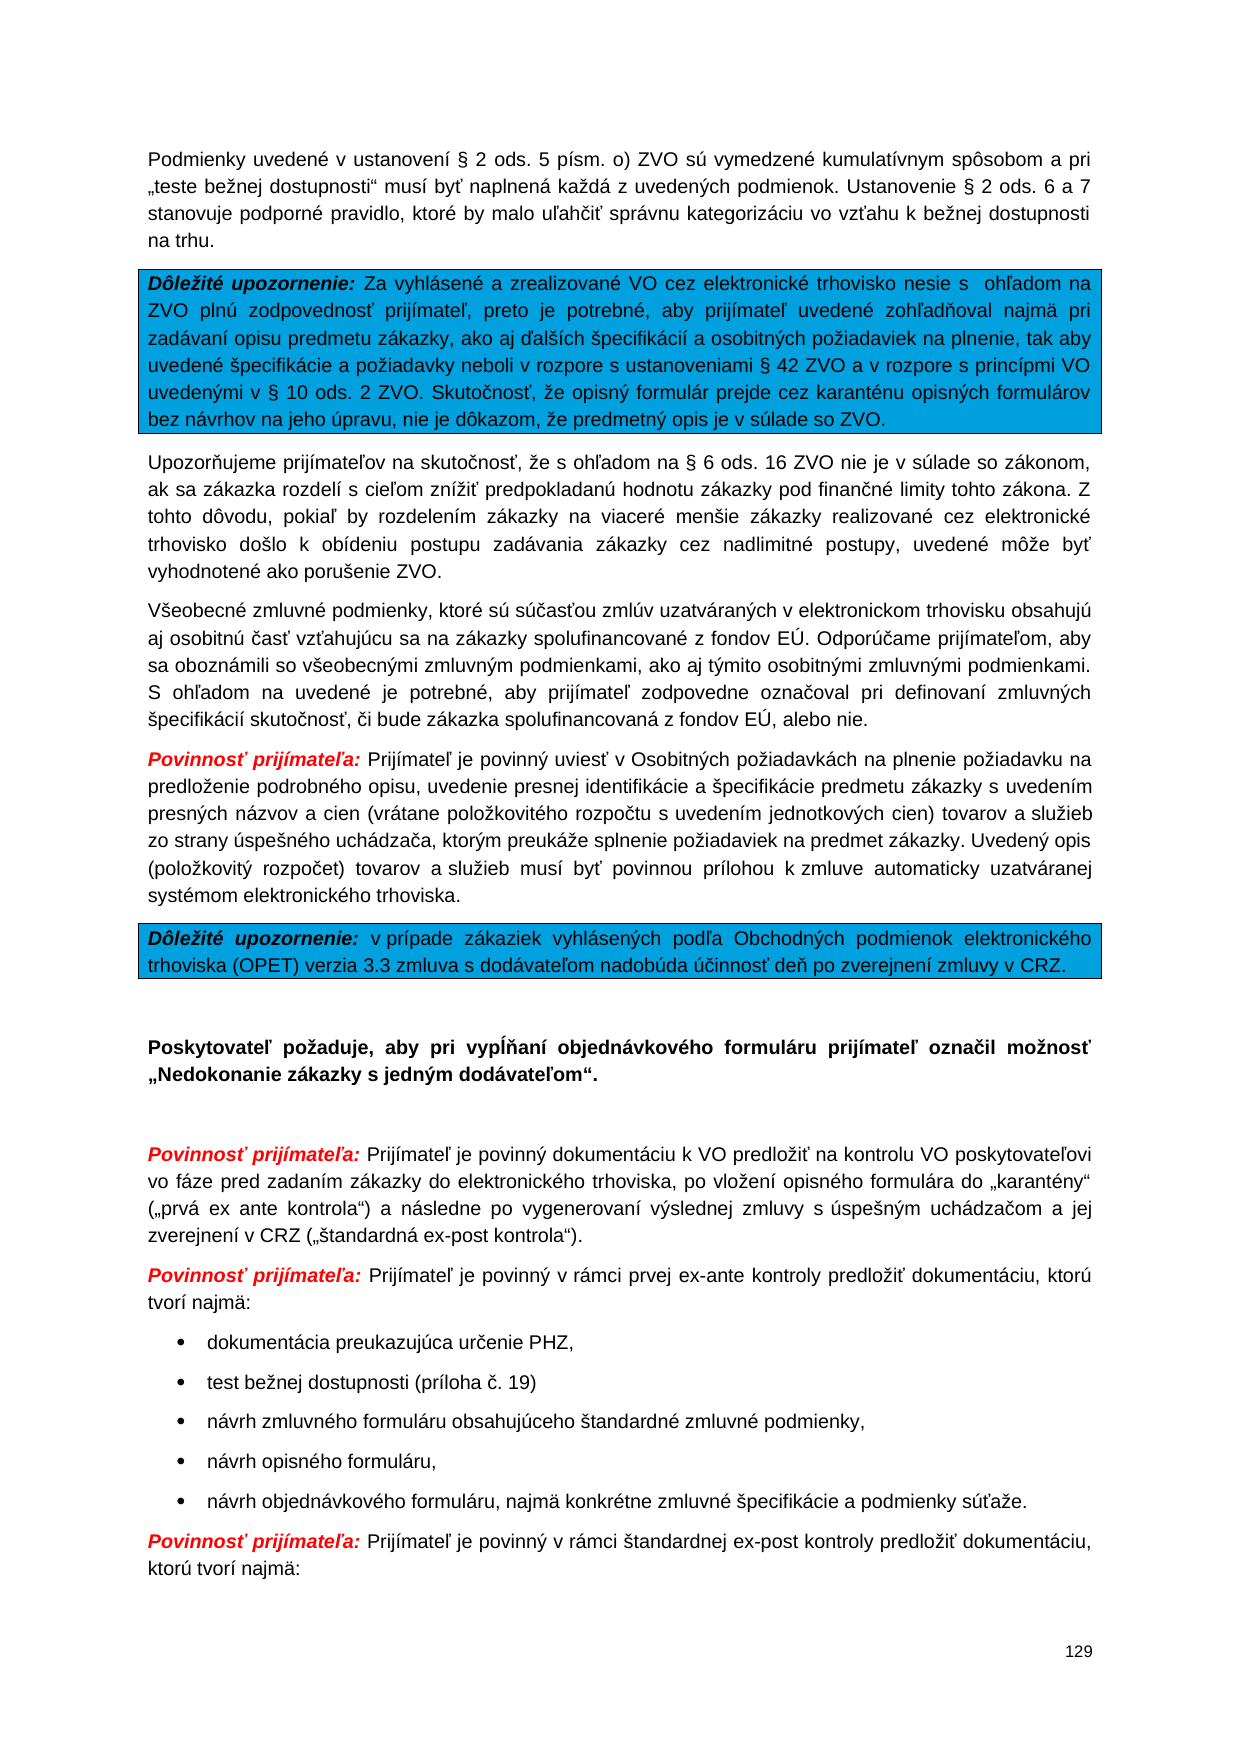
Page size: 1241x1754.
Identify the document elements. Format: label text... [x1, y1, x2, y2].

text Povinnosť prijímateľa: Prijímateľ je povinný dokumentáciu k VO predložiť na kontrolu VO poskytovateľovi vo fáze pred zadaním zákazky do elektronického trhoviska, po vložení opisného formulára do „karantény“ („prvá ex ante kontrola“) a následne po vygenerovaní výslednej zmluvy s úspešným uchádzačom a jej zverejnení v CRZ („štandardná ex-post kontrola“). [148, 1143, 1092, 1247]
text dokumentácia preukazujúca určenie PHZ, [177, 1331, 1092, 1354]
text návrh zmluvného formuláru obsahujúceho štandardné zmluvné podmienky, [177, 1410, 1092, 1433]
text Dôležité upozornenie: v prípade zákaziek vyhlásených podľa Obchodných podmienok elektronického trhoviska (OPET) verzia 3.3 zmluva s dodávateľom nadobúda účinnosť deň po zverejnení zmluvy v CRZ. [139, 924, 1101, 978]
text Povinnosť prijímateľa: Prijímateľ je povinný v rámci prvej ex-ante kontroly predložiť dokumentáciu, ktorú tvorí najmä: [148, 1264, 1092, 1314]
text návrh opisného formuláru, [177, 1450, 1092, 1473]
text Dôležité upozornenie: Za vyhlásené a zrealizované VO cez elektronické trhovisko nesie s ohľadom na ZVO plnú zodpovednosť prijímateľ, preto je potrebné, aby prijímateľ uvedené zohľadňoval najmä pri zadávaní opisu predmetu zákazky, ako aj ďalších špecifikácií a osobitných požiadaviek na plnenie, tak aby uvedené špecifikácie a požiadavky neboli v rozpore s ustanoveniami § 42 ZVO a v rozpore s princípmi VO uvedenými v § 10 ods. 2 ZVO. Skutočnosť, že opisný formulár prejde cez karanténu opisných formulárov bez návrhov na jeho úpravu, nie je dôkazom, že predmetný opis je v súlade so ZVO. [139, 270, 1101, 433]
text Poskytovateľ požaduje, aby pri vypĺňaní objednávkového formuláru prijímateľ označil možnosť „Nedokonanie zákazky s jedným dodávateľom“. [148, 1036, 1092, 1086]
text test bežnej dostupnosti (príloha č. 19) [177, 1371, 1092, 1393]
text Upozorňujeme prijímateľov na skutočnosť, že s ohľadom na § 6 ods. 16 ZVO nie je v súlade so zákonom, ak sa zákazka rozdelí s cieľom znížiť predpokladanú hodnotu zákazky pod finančné limity tohto zákona. Z tohto dôvodu, pokiaľ by rozdelením zákazky na viaceré menšie zákazky realizované cez elektronické trhovisko došlo k obídeniu postupu zadávania zákazky cez nadlimitné postupy, uvedené môže byť vyhodnotené ako porušenie ZVO. [148, 451, 1092, 582]
text Podmienky uvedené v ustanovení § 2 ods. 5 písm. o) ZVO sú vymedzené kumulatívnym spôsobom a pri „teste bežnej dostupnosti“ musí byť naplnená každá z uvedených podmienok. Ustanovenie § 2 ods. 6 a 7 stanovuje podporné pravidlo, ktoré by malo uľahčiť správnu kategorizáciu vo vzťahu k bežnej dostupnosti na trhu. [148, 148, 1092, 252]
text Povinnosť prijímateľa: Prijímateľ je povinný v rámci štandardnej ex-post kontroly predložiť dokumentáciu, ktorú tvorí najmä: [148, 1530, 1092, 1580]
text Povinnosť prijímateľa: Prijímateľ je povinný uviesť v Osobitných požiadavkách na plnenie požiadavku na predloženie podrobného opisu, uvedenie presnej identifikácie a špecifikácie predmetu zákazky s uvedením presných názvov a cien (vrátane položkovitého rozpočtu s uvedením jednotkových cien) tovarov a služieb zo strany úspešného uchádzača, ktorým preukáže splnenie požiadaviek na predmet zákazky. Uvedený opis (položkovitý rozpočet) tovarov a služieb musí byť povinnou prílohou k zmluve automaticky uzatváranej systémom elektronického trhoviska. [148, 748, 1092, 906]
text Všeobecné zmluvné podmienky, ktoré sú súčasťou zmlúv uzatváraných v elektronickom trhovisku obsahujú aj osobitnú časť vzťahujúcu sa na zákazky spolufinancované z fondov EÚ. Odporúčame prijímateľom, aby sa oboznámili so všeobecnými zmluvným podmienkami, ako aj týmito osobitnými zmluvnými podmienkami. S ohľadom na uvedené je potrebné, aby prijímateľ zodpovedne označoval pri definovaní zmluvných špecifikácií skutočnosť, či bude zákazka spolufinancovaná z fondov EÚ, alebo nie. [148, 599, 1092, 731]
text návrh objednávkového formuláru, najmä konkrétne zmluvné špecifikácie a podmienky súťaže. [177, 1490, 1092, 1513]
